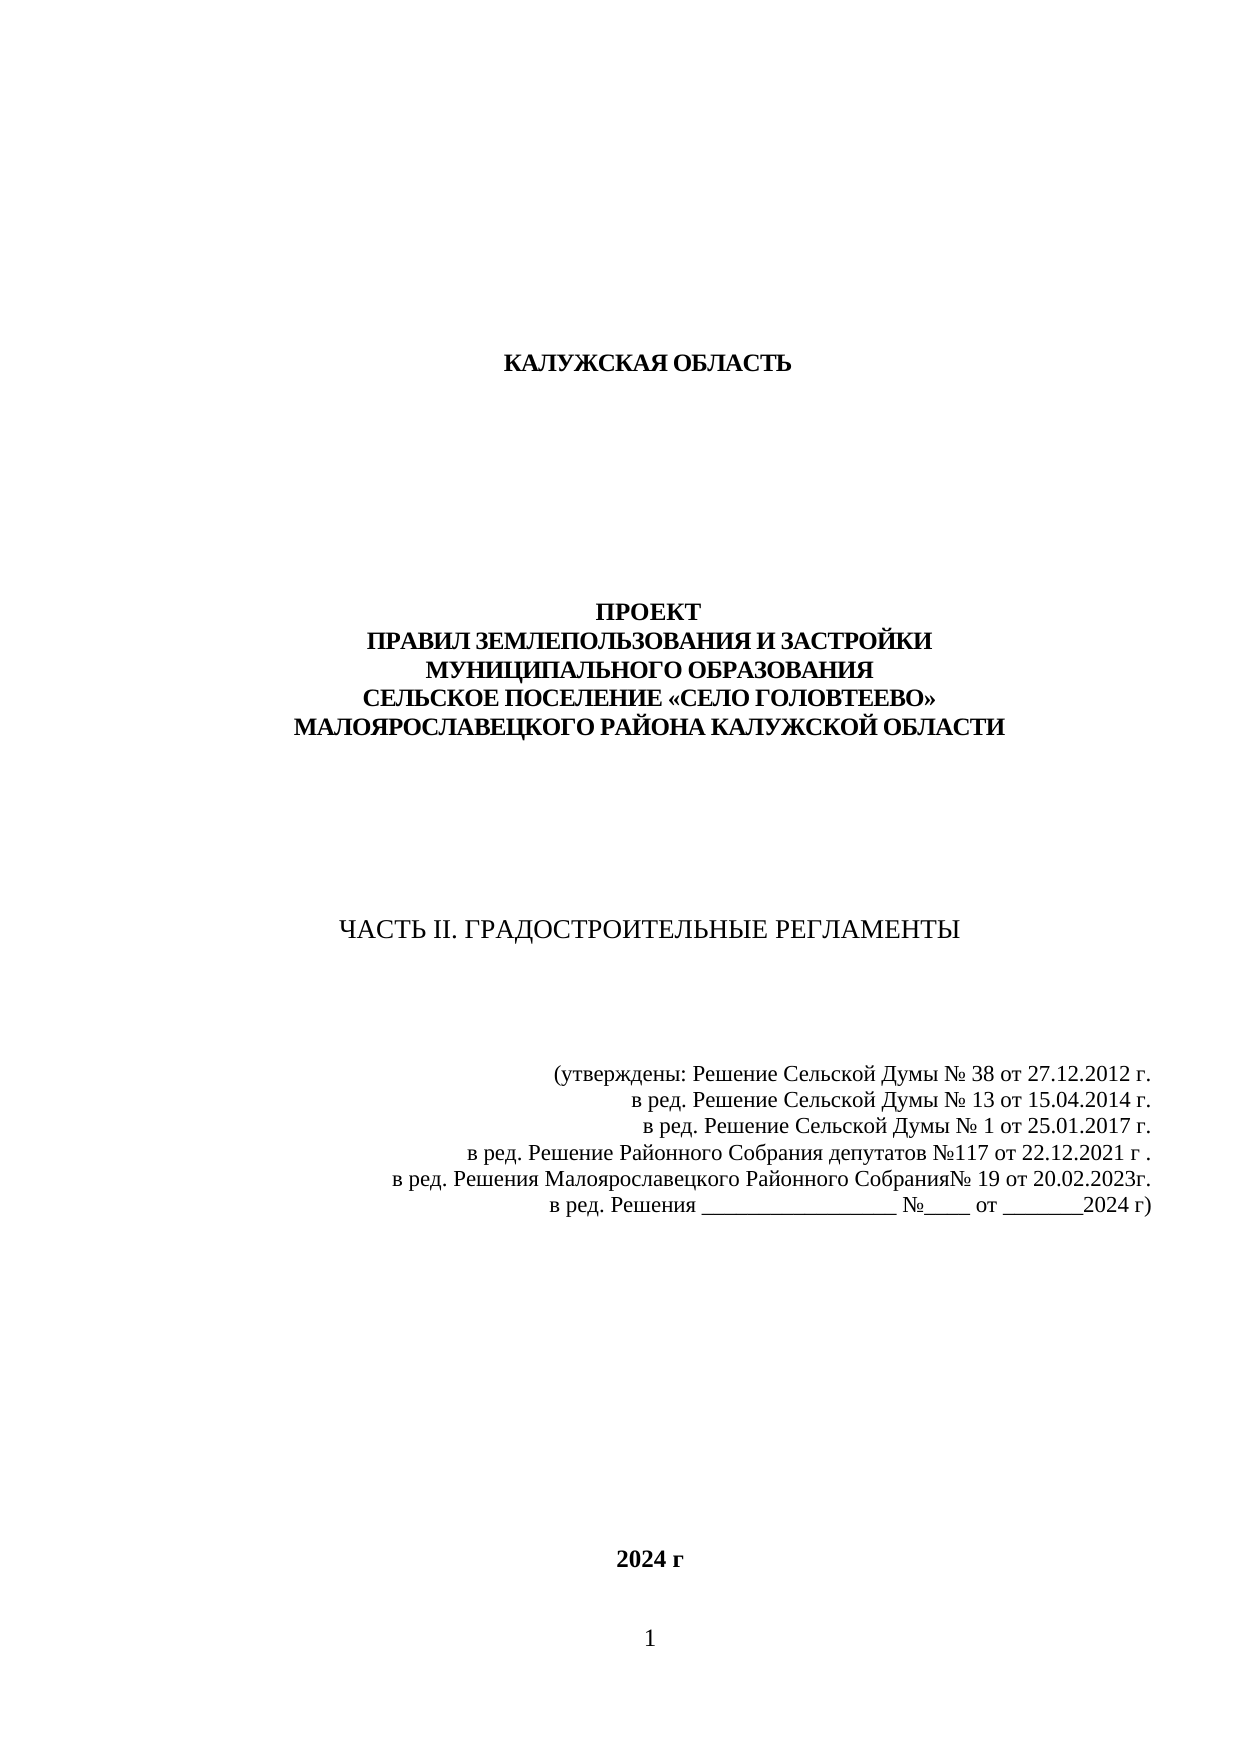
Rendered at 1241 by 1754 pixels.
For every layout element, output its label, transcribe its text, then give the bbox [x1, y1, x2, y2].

text СЕЛЬСКОЕ ПОСЕЛЕНИЕ «СЕЛО ГОЛОВТЕЕВО» [148, 683, 1152, 712]
text ЧАСТЬ II. ГРАДОСТРОИТЕЛЬНЫЕ РЕГЛАМЕНТЫ [148, 913, 1152, 945]
text в ред. Решение Районного Собрания депутатов №117 от 22.12.2021 г . [148, 1139, 1152, 1165]
text 2024 г [148, 1544, 1152, 1573]
text ПРАВИЛ ЗЕМЛЕПОЛЬЗОВАНИЯ И ЗАСТРОЙКИ [148, 626, 1152, 655]
text в ред. Решения Малоярославецкого Районного Собрания№ 19 от 20.02.2023г. [148, 1165, 1152, 1191]
text КАЛУЖСКАЯ ОБЛАСТЬ [148, 348, 1149, 377]
text в ред. Решение Сельской Думы № 1 от 25.01.2017 г. [148, 1112, 1152, 1139]
text в ред. Решения _________________ №____ от _______2024 г) [148, 1191, 1152, 1218]
text МУНИЦИПАЛЬНОГО ОБРАЗОВАНИЯ [148, 655, 1152, 683]
text в ред. Решение Сельской Думы № 13 от 15.04.2014 г. [148, 1086, 1152, 1112]
text ПРОЕКТ [148, 597, 1149, 626]
text (утверждены: Решение Сельской Думы № 38 от 27.12.2012 г. [148, 1060, 1152, 1086]
text МАЛОЯРОСЛАВЕЦКОГО РАЙОНА КАЛУЖСКОЙ ОБЛАСТИ [148, 712, 1152, 741]
